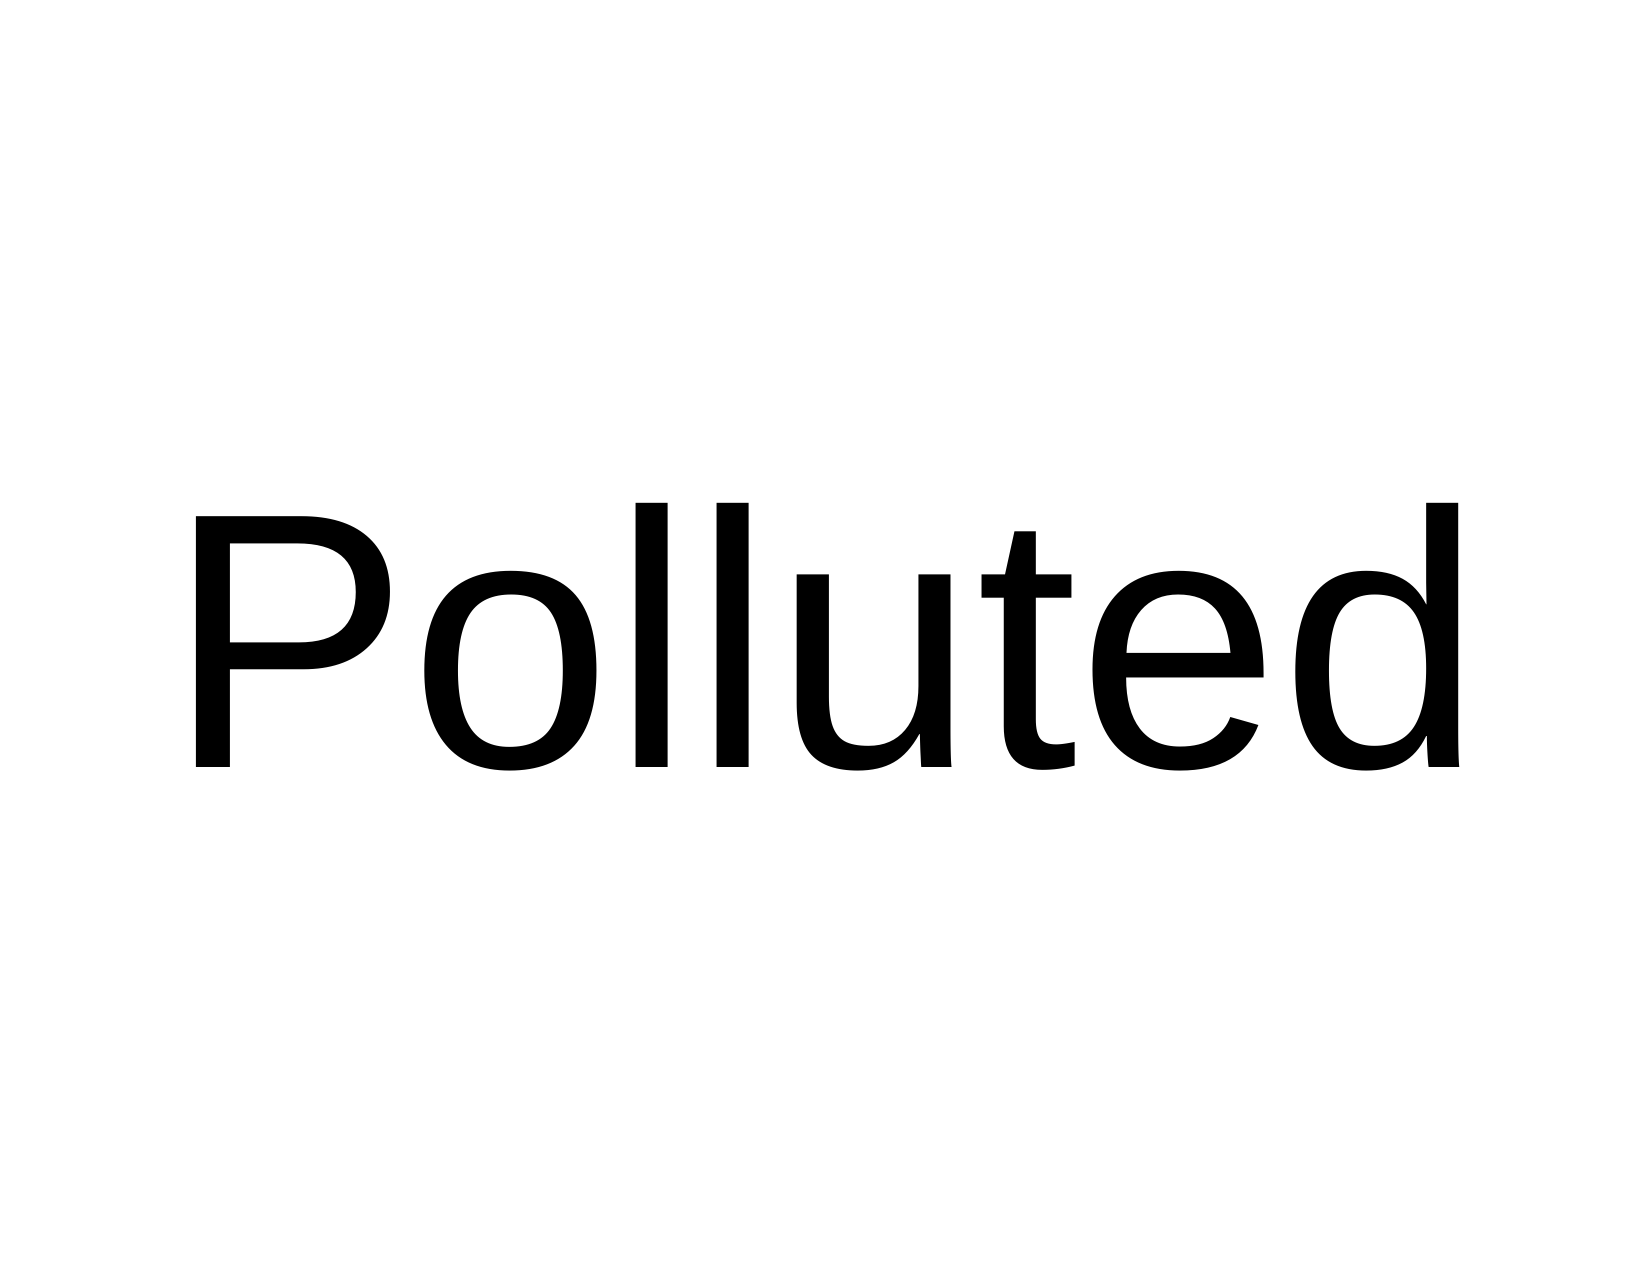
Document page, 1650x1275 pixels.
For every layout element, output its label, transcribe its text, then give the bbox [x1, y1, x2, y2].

text Polluted [150, 426, 1500, 845]
